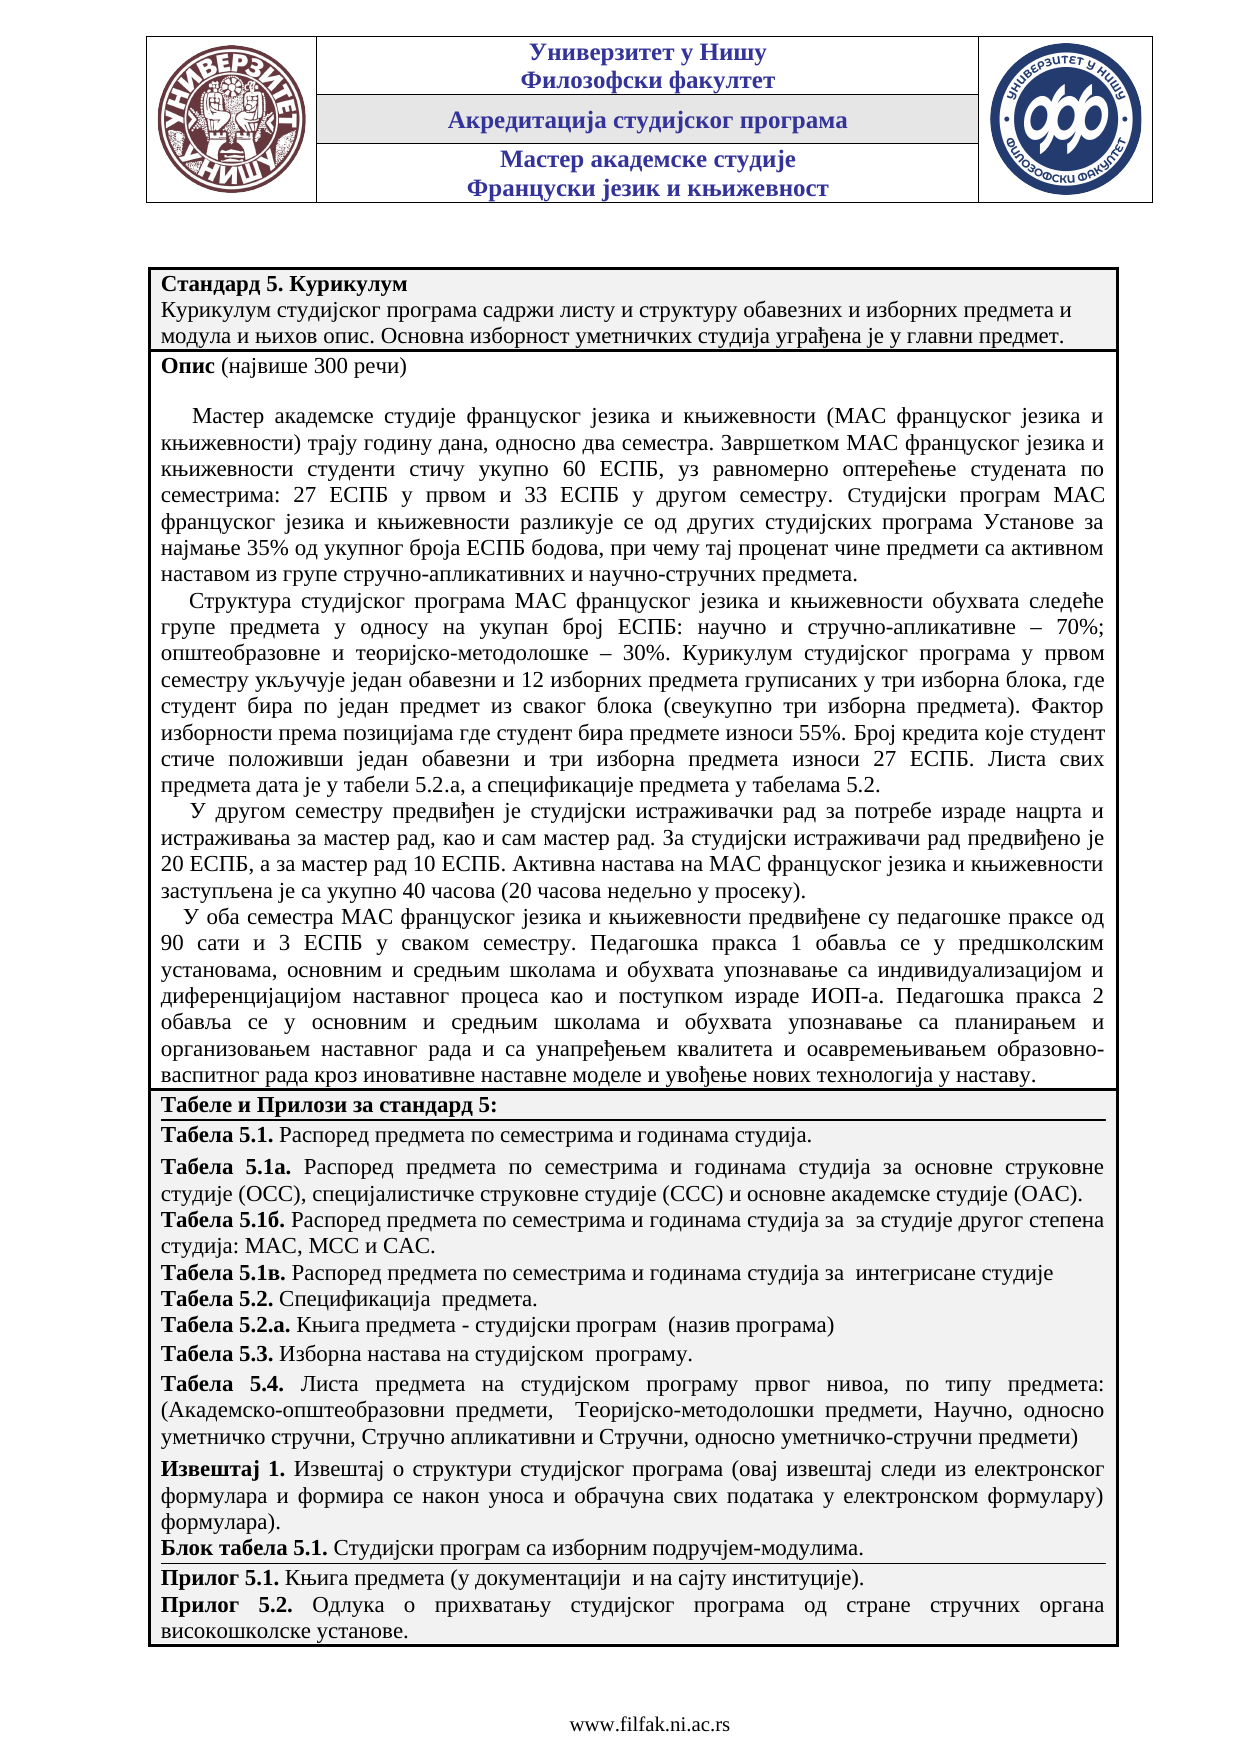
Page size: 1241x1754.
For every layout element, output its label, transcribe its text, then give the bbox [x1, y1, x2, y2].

picture [157, 45, 306, 193]
picture [990, 43, 1142, 195]
table_header Стандард 5. Курикулум Курикулум студијског програма садржи листу и структуру обавезних и изборних предмета и модула и њихов опис. Основна изборност уметничких студија уграђена је у главни предмет. [151, 270, 1116, 349]
table_cell Опис (највише 300 речи) Мастер академске студије француског језика и књижевности (МАС француског језика и књижевности) трају годину дана, односно два семестра. Завршетком МАС француског језика и књижевности студенти стичу укупно 60 ЕСПБ, уз равномерно оптерећење студената по семестрима: 27 ЕСПБ у првом и 33 ЕСПБ у другом семестру. Студијски програм МАС француског језика и књижевности разликује се од других студијских програма Установе за најмање 35% од укупног броја ЕСПБ бодова, при чему тај проценат чине предмети са активном наставом из групе стручно-апликативних и научно-стручних предмета. Структура студијског програма МАС француског језика и књижевности обухвата следеће групе предмета у односу на укупан број ЕСПБ: научно и стручно-апликативне – 70%; општеобразовне и теоријско-методолошке – 30%. Курикулум студијског програма у првом семестру укључује један обавезни и 12 изборних предмета груписаних у три изборна блока, где студент бира по један предмет из сваког блока (свеукупно три изборна предмета). Фактор изборности према позицијама где студент бира предмете износи 55%. Број кредита које студент стиче положивши један обавезни и три изборна предмета износи 27 ЕСПБ. Листа свих предмета дата је у табели 5.2.а, а спецификације предмета у табелама 5.2. У другом семестру предвиђен је студијски истраживачки рад за потребе израде нацрта и истраживања за мастер рад, као и сам мастер рад. За студијски истраживачи рад предвиђено је 20 ЕСПБ, а за мастер рад 10 ЕСПБ. Активна настава на МАС француског језика и књижевности заступљена је са укупно 40 часова (20 часова недељно у просеку). У оба семестра МАС француског језика и књижевности предвиђене су педагошке праксе од 90 сати и 3 ЕСПБ у сваком семестру. Педагошка пракса 1 обавља се у предшколским установама, основним и средњим школама и обухвата упознавање са индивидуализацијом и диференцијацијом наставног процеса као и поступком израде ИОП-а. Педагошка пракса 2 обавља се у основним и средњим школама и обухвата упознавање са планирањем и организовањем наставног рада и са унапређењем квалитета и осавремењивањем образовно-васпитног рада кроз иновативне наставне моделе и увођење нових технологија у наставу. [151, 352, 1116, 1087]
